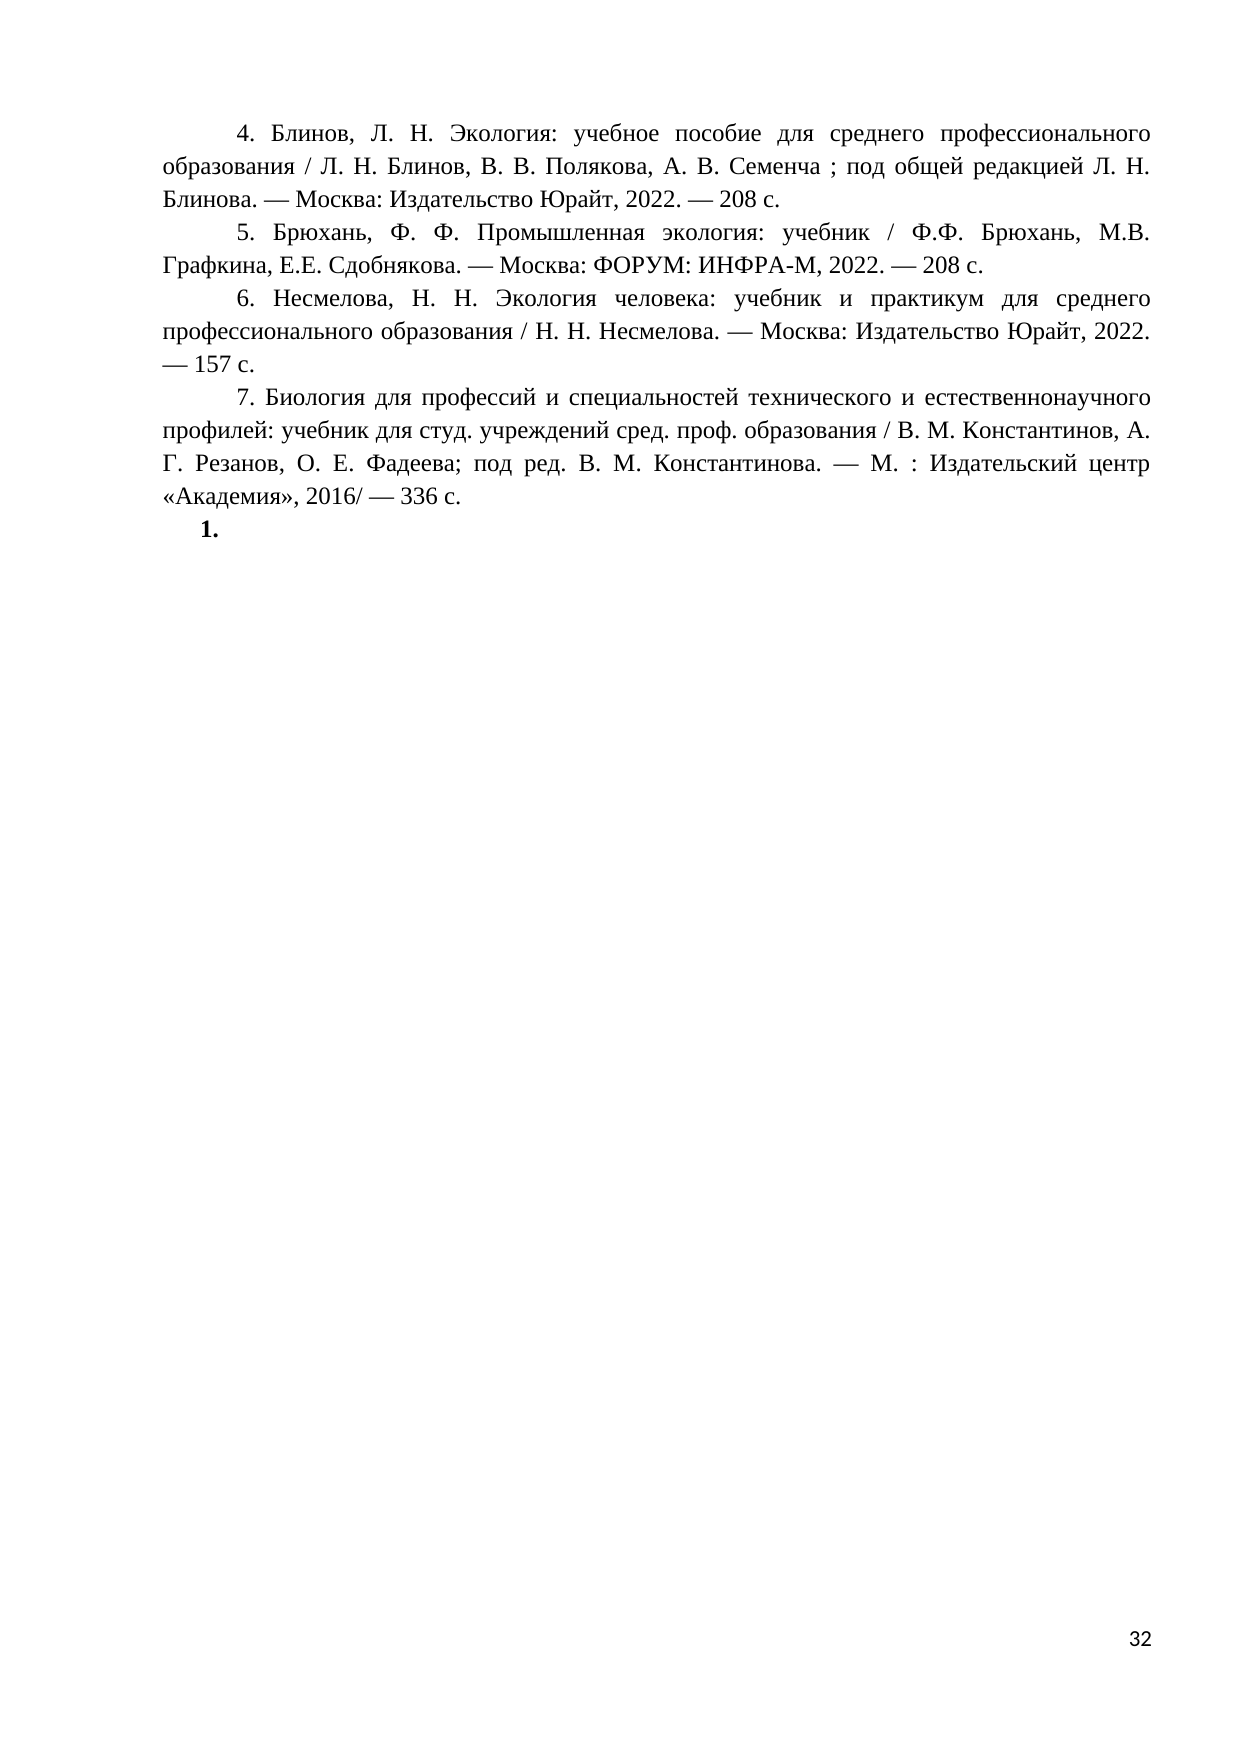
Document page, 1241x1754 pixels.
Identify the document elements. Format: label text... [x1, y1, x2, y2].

text 5. Брюхань, Ф. Ф. Промышленная экология: учебник / Ф.Ф. Брюхань, М.В. Графкина, Е.Е. Сдобнякова. — Москва: ФОРУМ: ИНФРА-М, 2022. — 208 с. [162, 217, 1152, 279]
text 7. Биология для профессий и специальностей технического и естественнонаучного профилей: учебник для студ. учреждений сред. проф. образования / В. М. Константинов, А. Г. Резанов, О. Е. Фадеева; под ред. В. М. Константинова. — М. : Издательский центр «Академия», 2016/ — 336 с. [162, 382, 1152, 510]
text 4. Блинов, Л. Н. Экология: учебное пособие для среднего профессионального образования / Л. Н. Блинов, В. В. Полякова, А. В. Семенча ; под общей редакцией Л. Н. Блинова. — Москва: Издательство Юрайт, 2022. — 208 с. [162, 118, 1152, 213]
text 6. Несмелова, Н. Н. Экология человека: учебник и практикум для среднего профессионального образования / Н. Н. Несмелова. — Москва: Издательство Юрайт, 2022. — 157 с. [162, 283, 1152, 378]
